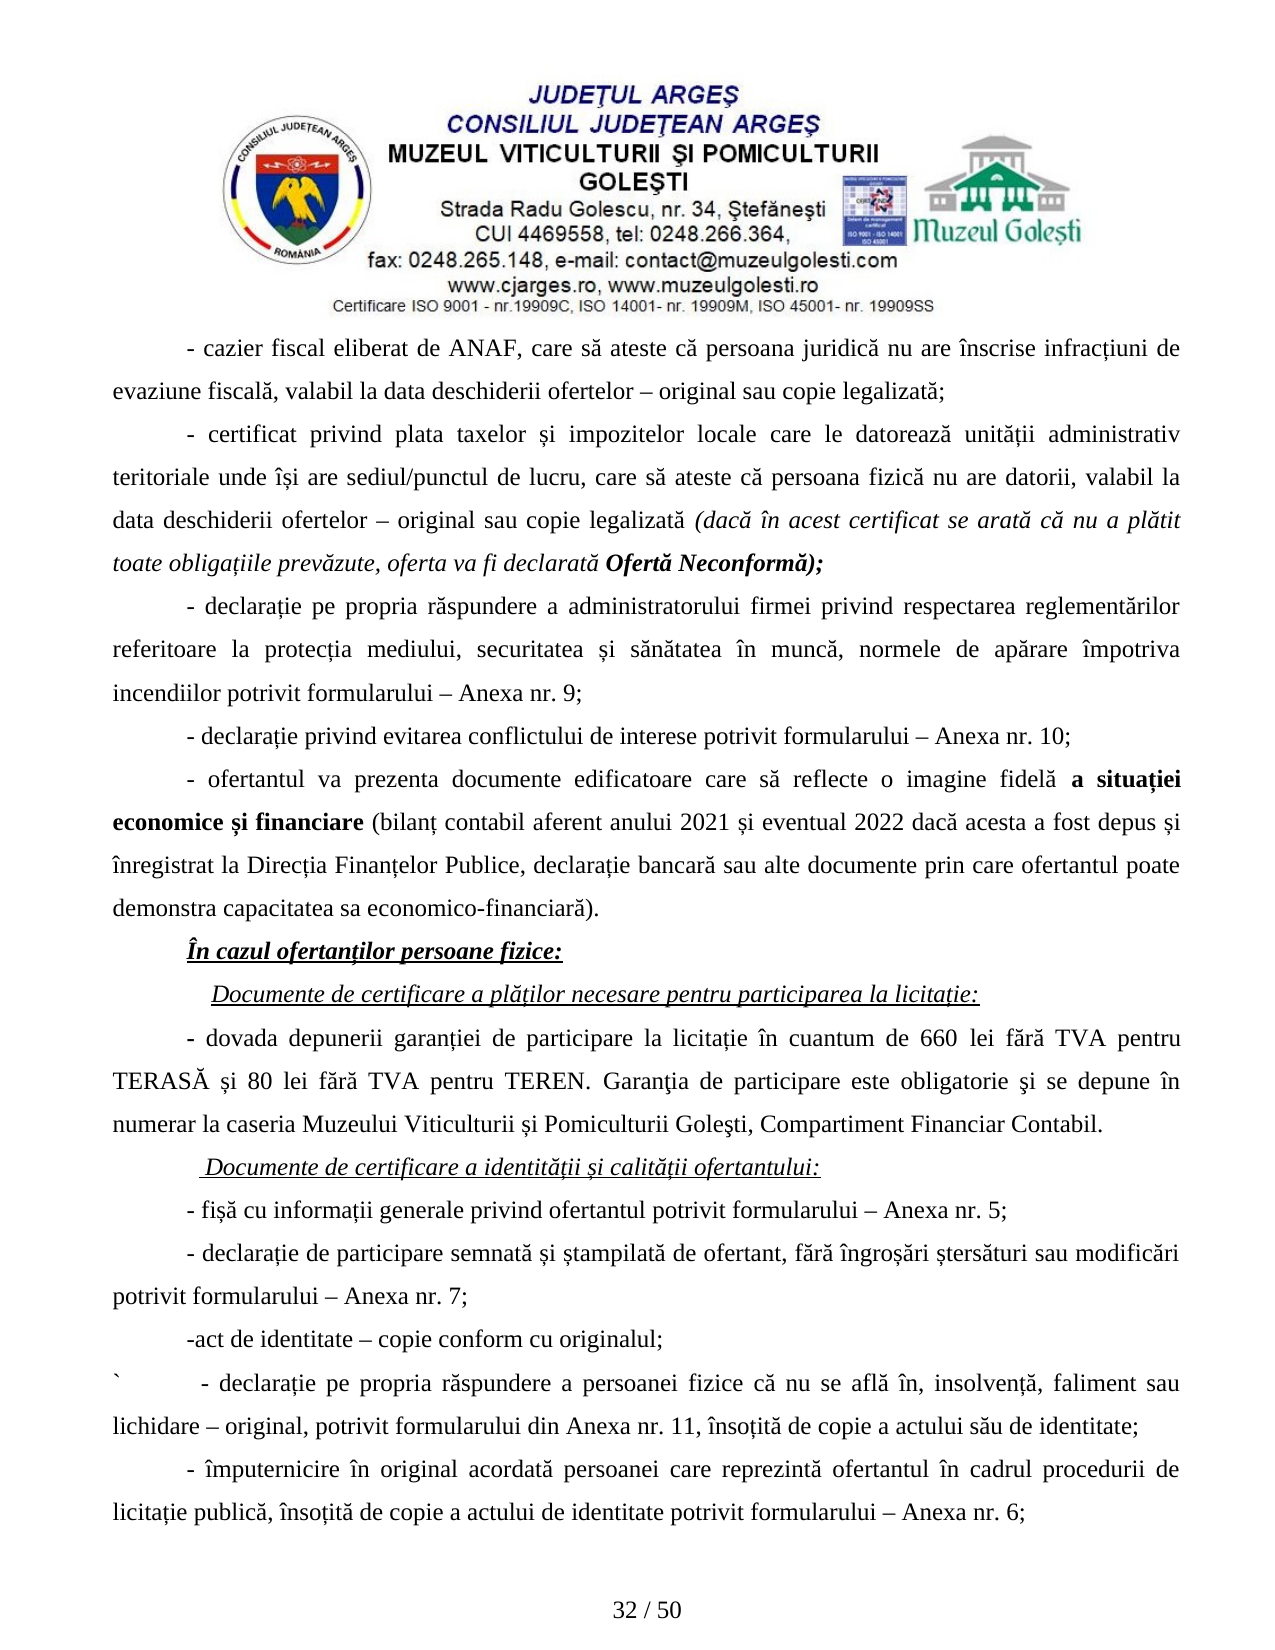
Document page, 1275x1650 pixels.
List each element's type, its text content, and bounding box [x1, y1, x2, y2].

text - certificat privind plata taxelor și impozitelor locale care le datorează unității administrativ teritoriale unde își are sediul/punctul de lucru, care să ateste că persoana fizică nu are datorii, valabil la data deschiderii ofertelor – original sau copie legalizată (dacă în acest certificat se arată că nu a plătit toate obligațiile prevăzute, oferta va fi declarată Ofertă Neconformă); [112, 419, 1181, 577]
text - declarație privind evitarea conflictului de interese potrivit formularului – Anexa nr. 10; [112, 721, 1181, 749]
text - împuternicire în original acordată persoanei care reprezintă ofertantul în cadrul procedurii de licitație publică, însoțită de copie a actului de identitate potrivit formularului – Anexa nr. 6; [112, 1454, 1181, 1526]
text Documente de certificare a identității și calității ofertantului: [198, 1152, 1181, 1181]
text Documente de certificare a plăților necesare pentru participarea la licitație: [198, 979, 1181, 1008]
text - dovada depunerii garanției de participare la licitație în cuantum de 660 lei fără TVA pentru TERASĂ și 80 lei fără TVA pentru TEREN. Garanţia de participare este obligatorie şi se depune în numerar la caseria Muzeului Viticulturii și Pomiculturii Goleşti, Compartiment Financiar Contabil. [112, 1023, 1181, 1138]
text În cazul ofertanților persoane fizice: [112, 936, 1181, 965]
text - ofertantul va prezenta documente edificatoare care să reflecte o imagine fidelă a situației economice și financiare (bilanț contabil aferent anului 2021 și eventual 2022 dacă acesta a fost depus și înregistrat la Direcția Finanțelor Publice, declarație bancară sau alte documente prin care ofertantul poate demonstra capacitatea sa economico-financiară). [112, 764, 1181, 922]
text - declarație de participare semnată și ștampilată de ofertant, fără îngroșări ștersături sau modificări potrivit formularului – Anexa nr. 7; [112, 1238, 1181, 1310]
text - cazier fiscal eliberat de ANAF, care să ateste că persoana juridică nu are înscrise infracțiuni de evaziune fiscală, valabil la data deschiderii ofertelor – original sau copie legalizată; [112, 333, 1181, 404]
picture [176, 29, 1118, 333]
text - fișă cu informații generale privind ofertantul potrivit formularului – Anexa nr. 5; [112, 1195, 1181, 1224]
text ` - declarație pe propria răspundere a persoanei fizice că nu se află în, insolvență, faliment sau lichidare – original, potrivit formularului din Anexa nr. 11, însoțită de copie a actului său de identitate; [112, 1368, 1181, 1439]
text - declarație pe propria răspundere a administratorului firmei privind respectarea reglementărilor referitoare la protecția mediului, securitatea și sănătatea în muncă, normele de apărare împotriva incendiilor potrivit formularului – Anexa nr. 9; [112, 591, 1181, 706]
text -act de identitate – copie conform cu originalul; [112, 1324, 1181, 1353]
